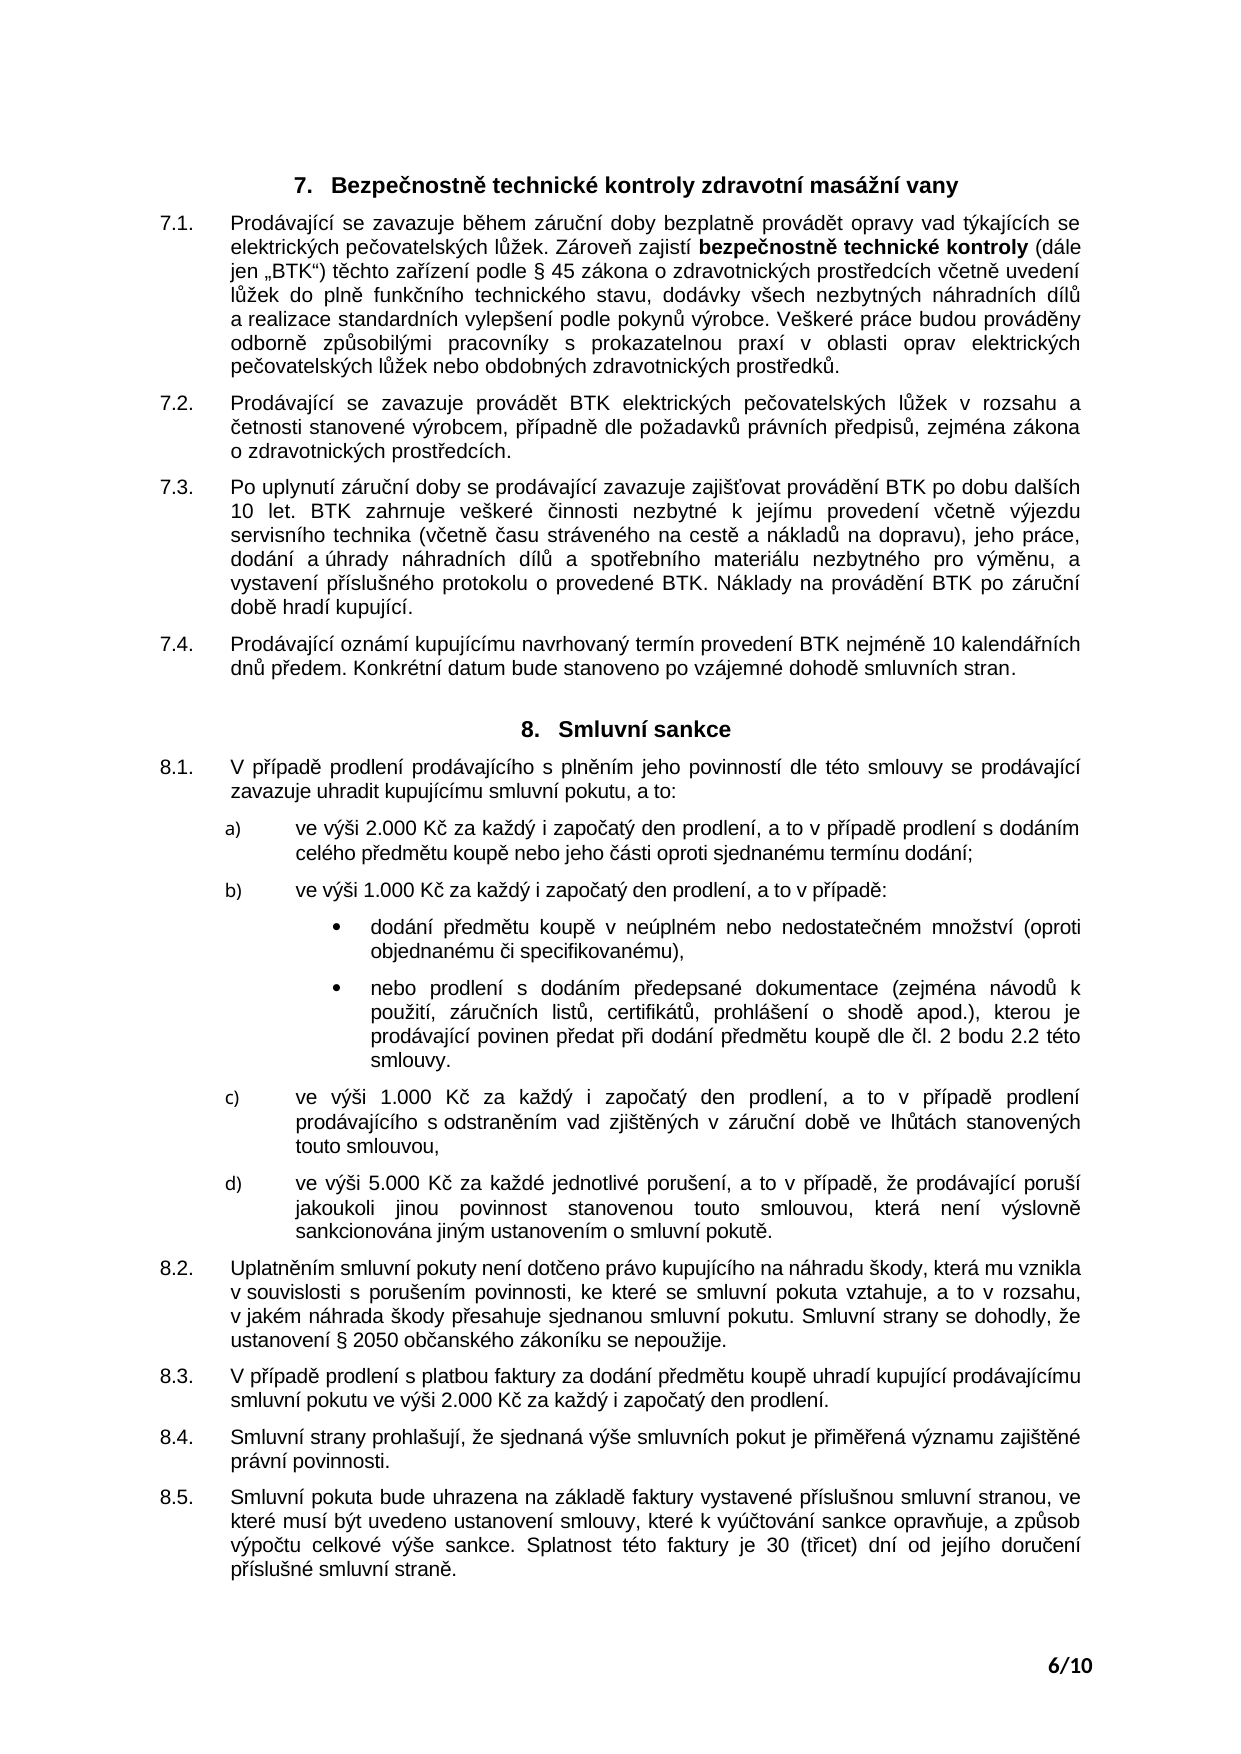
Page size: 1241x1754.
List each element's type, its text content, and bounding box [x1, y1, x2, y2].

list Prodávající se zavazuje během záruční doby bezplatně provádět opravy vad týkajících se elektrických pečovatelských lůžek. Zároveň zajistí bezpečnostně technické kontroly (dále jen „BTK“) těchto zařízení podle § 45 zákona o zdravotnických prostředcích včetně uvedení lůžek do plně funkčního technického stavu, dodávky všech nezbytných náhradních dílů a realizace standardních vylepšení podle pokynů výrobce. Veškeré práce budou prováděny odborně způsobilými pracovníky s prokazatelnou praxí v oblasti oprav elektrických pečovatelských lůžek nebo obdobných zdravotnických prostředků. [159, 211, 1081, 378]
list ve výši 1.000 Kč za každý i započatý den prodlení, a to v případě prodlení prodávajícího s odstraněním vad zjištěných v záruční době ve lhůtách stanovených touto smlouvou, [224, 1084, 1081, 1157]
list Smluvní pokuta bude uhrazena na základě faktury vystavené příslušnou smluvní stranou, ve které musí být uvedeno ustanovení smlouvy, které k vyúčtování sankce opravňuje, a způsob výpočtu celkové výše sankce. Splatnost této faktury je 30 (třicet) dní od jejího doručení příslušné smluvní straně. [159, 1485, 1081, 1581]
list ve výši 1.000 Kč za každý i započatý den prodlení, a to v případě: [224, 877, 1081, 902]
list Po uplynutí záruční doby se prodávající zavazuje zajišťovat provádění BTK po dobu dalších 10 let. BTK zahrnuje veškeré činnosti nezbytné k jejímu provedení včetně výjezdu servisního technika (včetně času stráveného na cestě a nákladů na dopravu), jeho práce, dodání a úhrady náhradních dílů a spotřebního materiálu nezbytného pro výměnu, a vystavení příslušného protokolu o provedené BTK. Náklady na provádění BTK po záruční době hradí kupující. [159, 475, 1081, 619]
list nebo prodlení s dodáním předepsané dokumentace (zejména návodů k použití, záručních listů, certifikátů, prohlášení o shodě apod.), kterou je prodávající povinen předat při dodání předmětu koupě dle čl. 2 bodu 2.2 této smlouvy. [333, 976, 1081, 1071]
list ve výši 2.000 Kč za každý i započatý den prodlení, a to v případě prodlení s dodáním celého předmětu koupě nebo jeho části oproti sjednanému termínu dodání; [224, 815, 1081, 864]
list V případě prodlení prodávajícího s plněním jeho povinností dle této smlouvy se prodávající zavazuje uhradit kupujícímu smluvní pokutu, a to: [159, 754, 1081, 802]
list ve výši 5.000 Kč za každé jednotlivé porušení, a to v případě, že prodávající poruší jakoukoli jinou povinnost stanovenou touto smlouvou, která není výslovně sankcionována jiným ustanovením o smluvní pokutě. [224, 1170, 1081, 1243]
list V případě prodlení s platbou faktury za dodání předmětu koupě uhradí kupující prodávajícímu smluvní pokutu ve výši 2.000 Kč za každý i započatý den prodlení. [159, 1364, 1081, 1412]
list Prodávající oznámí kupujícímu navrhovaný termín provedení BTK nejméně 10 kalendářních dnů předem. Konkrétní datum bude stanoveno po vzájemné dohodě smluvních stran. [159, 631, 1081, 679]
list dodání předmětu koupě v neúplném nebo nedostatečném množství (oproti objednanému či specifikovanému), [333, 915, 1081, 963]
subtitle Smluvní sankce [159, 716, 1092, 742]
list Smluvní strany prohlašují, že sjednaná výše smluvních pokut je přiměřená významu zajištěné právní povinnosti. [159, 1424, 1081, 1472]
subtitle Bezpečnostně technické kontroly zdravotní masážní vany [160, 172, 1092, 198]
list Uplatněním smluvní pokuty není dotčeno právo kupujícího na náhradu škody, která mu vznikla v souvislosti s porušením povinnosti, ke které se smluvní pokuta vztahuje, a to v rozsahu, v jakém náhrada škody přesahuje sjednanou smluvní pokutu. Smluvní strany se dohodly, že ustanovení § 2050 občanského zákoníku se nepoužije. [159, 1256, 1081, 1352]
list Prodávající se zavazuje provádět BTK elektrických pečovatelských lůžek v rozsahu a četnosti stanovené výrobcem, případně dle požadavků právních předpisů, zejména zákona o zdravotnických prostředcích. [159, 391, 1081, 463]
